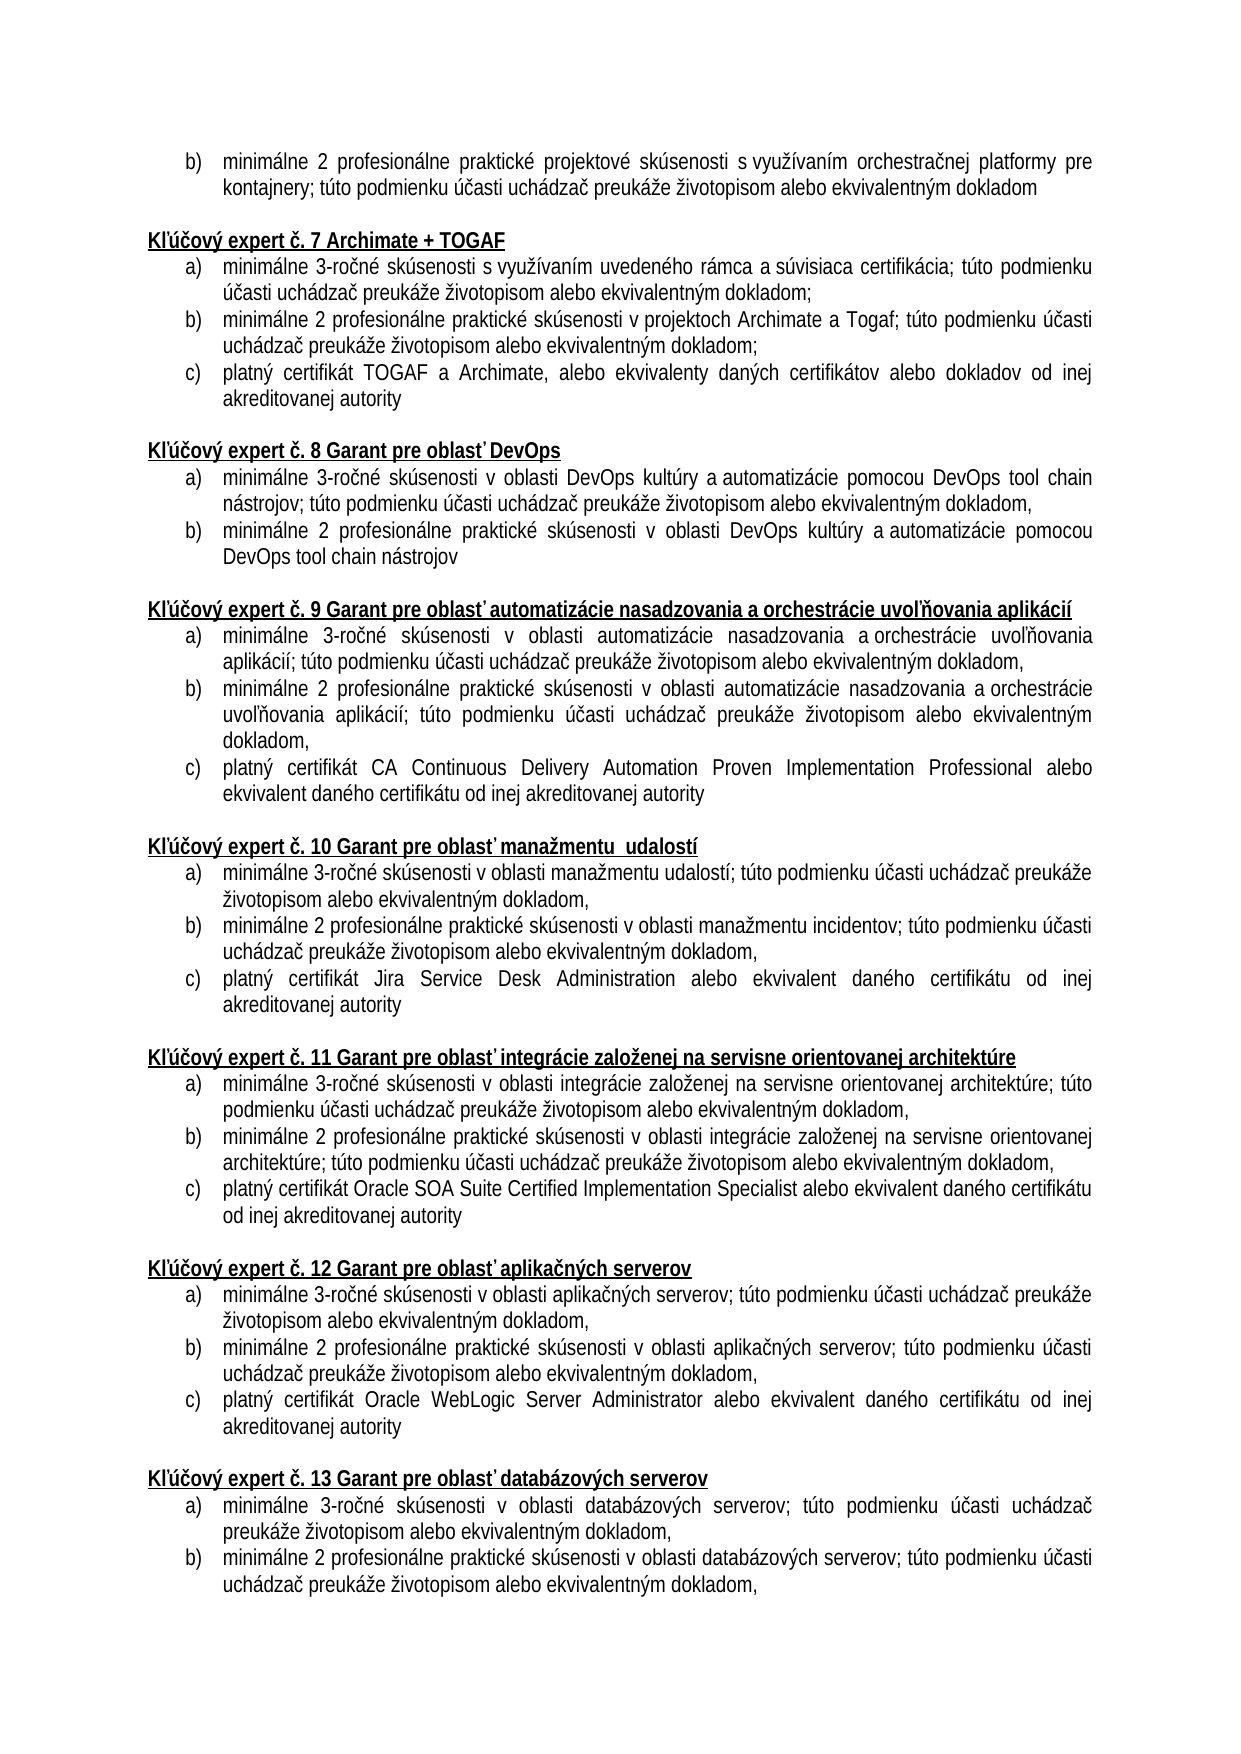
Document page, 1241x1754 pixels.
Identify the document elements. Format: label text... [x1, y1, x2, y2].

text Kľúčový expert č. 10 Garant pre oblasť manažmentu udalostí [148, 833, 1093, 859]
list platný certifikát CA Continuous Delivery Automation Proven Implementation Professional alebo ekvivalent daného certifikátu od inej akreditovanej autority [185, 754, 1093, 806]
list minimálne 2 profesionálne praktické skúsenosti v oblasti manažmentu incidentov; túto podmienku účasti uchádzač preukáže životopisom alebo ekvivalentným dokladom, [185, 912, 1093, 964]
list minimálne 3-ročné skúsenosti v oblasti integrácie založenej na servisne orientovanej architektúre; túto podmienku účasti uchádzač preukáže životopisom alebo ekvivalentným dokladom, [185, 1070, 1093, 1123]
list minimálne 2 profesionálne praktické projektové skúsenosti s využívaním orchestračnej platformy pre kontajnery; túto podmienku účasti uchádzač preukáže životopisom alebo ekvivalentným dokladom [185, 148, 1093, 200]
list minimálne 2 profesionálne praktické skúsenosti v oblasti DevOps kultúry a automatizácie pomocou DevOps tool chain nástrojov [185, 517, 1093, 569]
list minimálne 3-ročné skúsenosti v oblasti DevOps kultúry a automatizácie pomocou DevOps tool chain nástrojov; túto podmienku účasti uchádzač preukáže životopisom alebo ekvivalentným dokladom, [185, 464, 1093, 517]
list minimálne 3-ročné skúsenosti s využívaním uvedeného rámca a súvisiaca certifikácia; túto podmienku účasti uchádzač preukáže životopisom alebo ekvivalentným dokladom; [185, 253, 1093, 306]
text Kľúčový expert č. 12 Garant pre oblasť aplikačných serverov [148, 1254, 1093, 1281]
text Kľúčový expert č. 8 Garant pre oblasť DevOps [148, 437, 1093, 464]
text Kľúčový expert č. 11 Garant pre oblasť integrácie založenej na servisne orientovanej architektúre [148, 1044, 1093, 1070]
list platný certifikát Oracle SOA Suite Certified Implementation Specialist alebo ekvivalent daného certifikátu od inej akreditovanej autority [185, 1175, 1093, 1228]
list minimálne 2 profesionálne praktické skúsenosti v oblasti automatizácie nasadzovania a orchestrácie uvoľňovania aplikácií; túto podmienku účasti uchádzač preukáže životopisom alebo ekvivalentným dokladom, [185, 675, 1093, 754]
list minimálne 3-ročné skúsenosti v oblasti automatizácie nasadzovania a orchestrácie uvoľňovania aplikácií; túto podmienku účasti uchádzač preukáže životopisom alebo ekvivalentným dokladom, [185, 622, 1093, 675]
list minimálne 3-ročné skúsenosti v oblasti aplikačných serverov; túto podmienku účasti uchádzač preukáže životopisom alebo ekvivalentným dokladom, [185, 1281, 1093, 1333]
list platný certifikát TOGAF a Archimate, alebo ekvivalenty daných certifikátov alebo dokladov od inej akreditovanej autority [185, 358, 1093, 411]
list platný certifikát Oracle WebLogic Server Administrator alebo ekvivalent daného certifikátu od inej akreditovanej autority [185, 1386, 1093, 1439]
list minimálne 2 profesionálne praktické skúsenosti v oblasti aplikačných serverov; túto podmienku účasti uchádzač preukáže životopisom alebo ekvivalentným dokladom, [185, 1333, 1093, 1386]
text Kľúčový expert č. 7 Archimate + TOGAF [148, 227, 1093, 253]
list minimálne 3-ročné skúsenosti v oblasti manažmentu udalostí; túto podmienku účasti uchádzač preukáže životopisom alebo ekvivalentným dokladom, [185, 859, 1093, 912]
list minimálne 2 profesionálne praktické skúsenosti v oblasti databázových serverov; túto podmienku účasti uchádzač preukáže životopisom alebo ekvivalentným dokladom, [185, 1544, 1093, 1597]
list platný certifikát Jira Service Desk Administration alebo ekvivalent daného certifikátu od inej akreditovanej autority [185, 964, 1093, 1017]
list minimálne 2 profesionálne praktické skúsenosti v projektoch Archimate a Togaf; túto podmienku účasti uchádzač preukáže životopisom alebo ekvivalentným dokladom; [185, 306, 1093, 358]
list minimálne 3-ročné skúsenosti v oblasti databázových serverov; túto podmienku účasti uchádzač preukáže životopisom alebo ekvivalentným dokladom, [185, 1492, 1093, 1544]
text Kľúčový expert č. 9 Garant pre oblasť automatizácie nasadzovania a orchestrácie uvoľňovania aplikácií [148, 596, 1093, 622]
list minimálne 2 profesionálne praktické skúsenosti v oblasti integrácie založenej na servisne orientovanej architektúre; túto podmienku účasti uchádzač preukáže životopisom alebo ekvivalentným dokladom, [185, 1123, 1093, 1175]
text Kľúčový expert č. 13 Garant pre oblasť databázových serverov [148, 1465, 1093, 1492]
